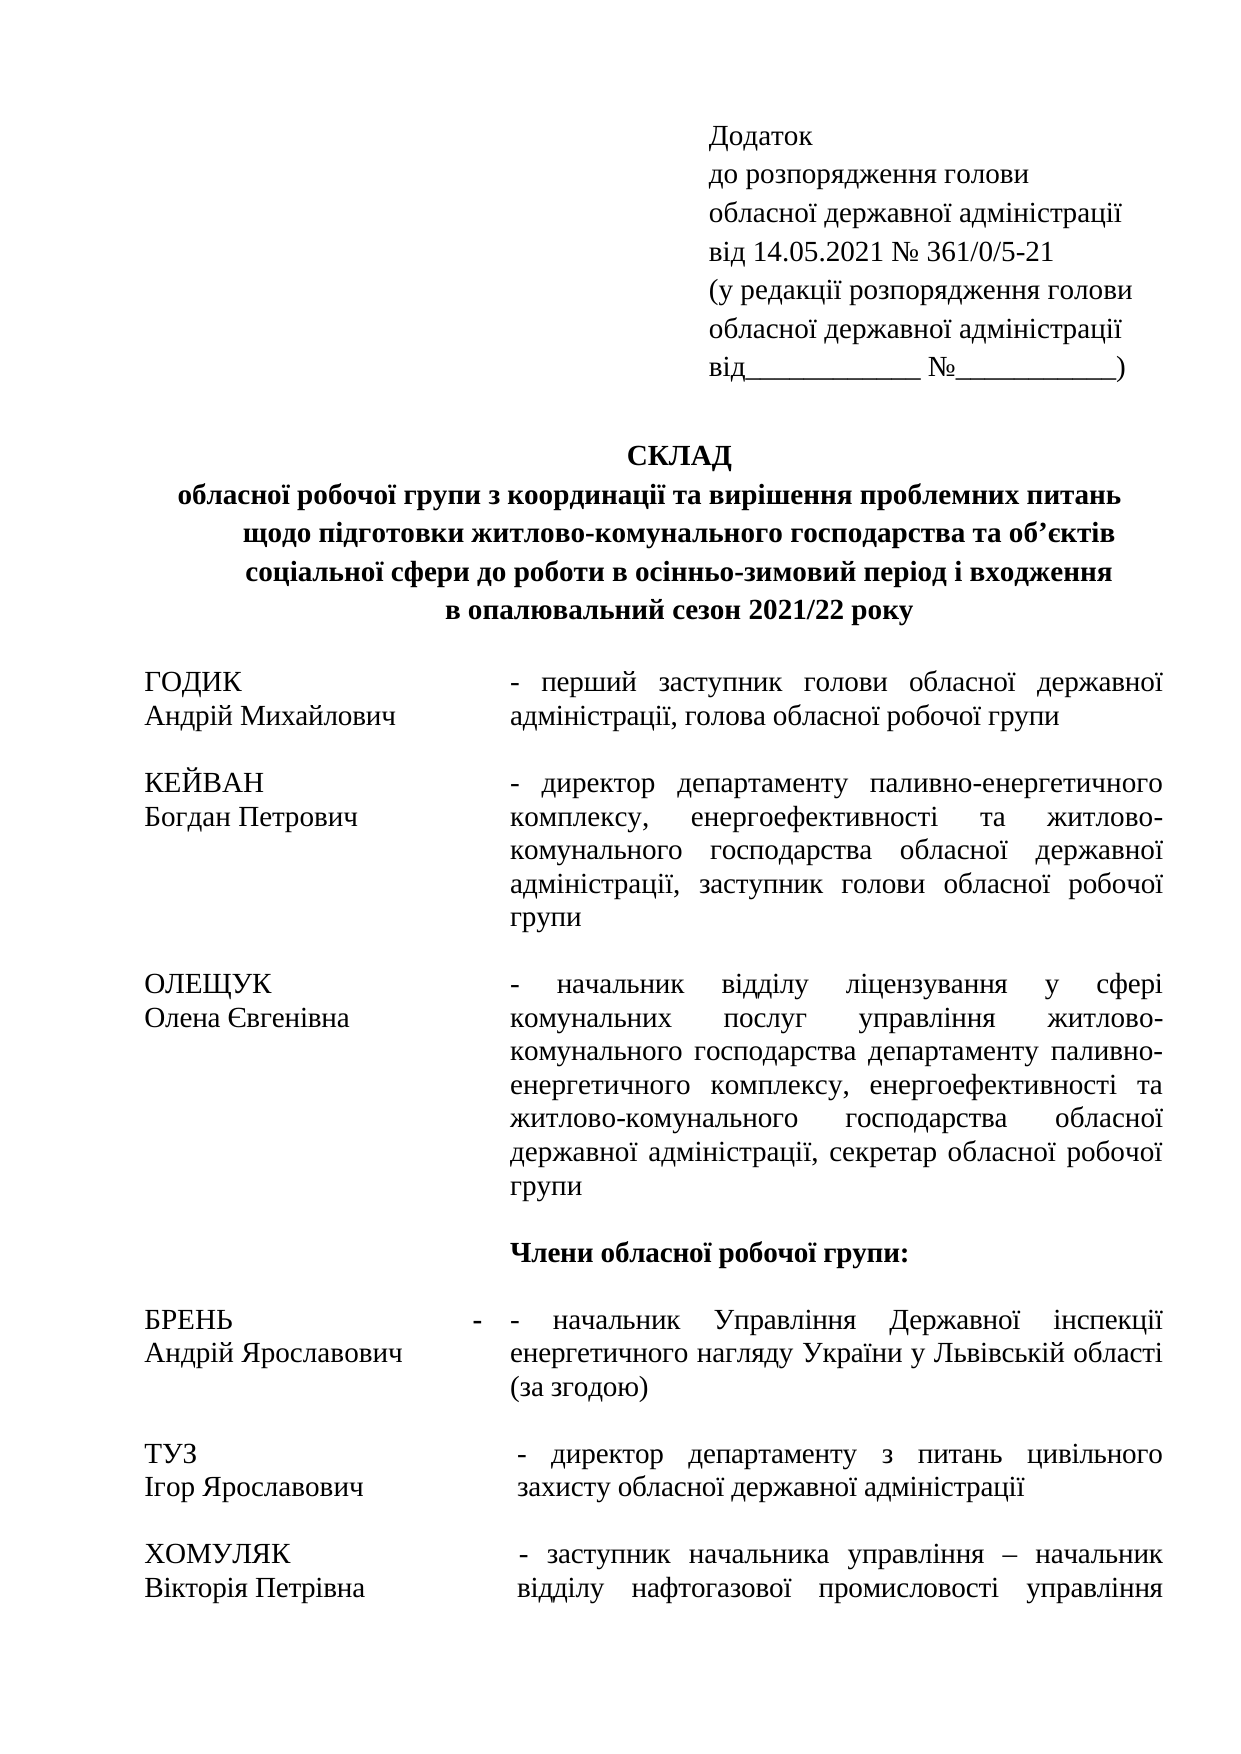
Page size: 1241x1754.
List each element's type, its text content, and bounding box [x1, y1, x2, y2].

text щодо підготовки житлово-комунального господарства та об’єктів [177, 515, 1181, 549]
text соціальної сфери до роботи в осінньо-зимовий період і входження [177, 554, 1181, 587]
table_header ГОДИК Андрій Михайлович КЕЙВАН Богдан Петрович ОЛЕЩУК Олена Євгенівна [133, 665, 499, 1235]
text обласної робочої групи з координації та вирішення проблемних питань [177, 477, 1181, 510]
text до розпорядження голови [709, 157, 1181, 190]
text від 14.05.2021 № 361/0/5-21 [709, 234, 1181, 267]
text в опалювальний сезон 2021/22 року [177, 592, 1181, 626]
text Додаток [709, 118, 1181, 152]
text (у редакції розпорядження голови [709, 272, 1181, 306]
text обласної державної адміністрації [709, 195, 1181, 229]
text СКЛАД [177, 438, 1181, 472]
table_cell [133, 1235, 499, 1604]
text від____________ №___________) [709, 349, 1181, 383]
table_header - перший заступник голови обласної державної адміністрації, голова обласної робочої групи - директор департаменту паливно-енергетичного комплексу, енергоефективності та житлово-комунального господарства обласної державної адміністрації, заступник голови обласної робочої групи - начальник відділу ліцензування у сфері комунальних послуг управління житлово-комунального господарства департаменту паливно-енергетичного комплексу, енергоефективності та житлово-комунального господарства обласної державної адміністрації, секретар обласної робочої групи [499, 665, 1174, 1235]
text обласної державної адміністрації [709, 311, 1181, 344]
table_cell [499, 1235, 1174, 1604]
